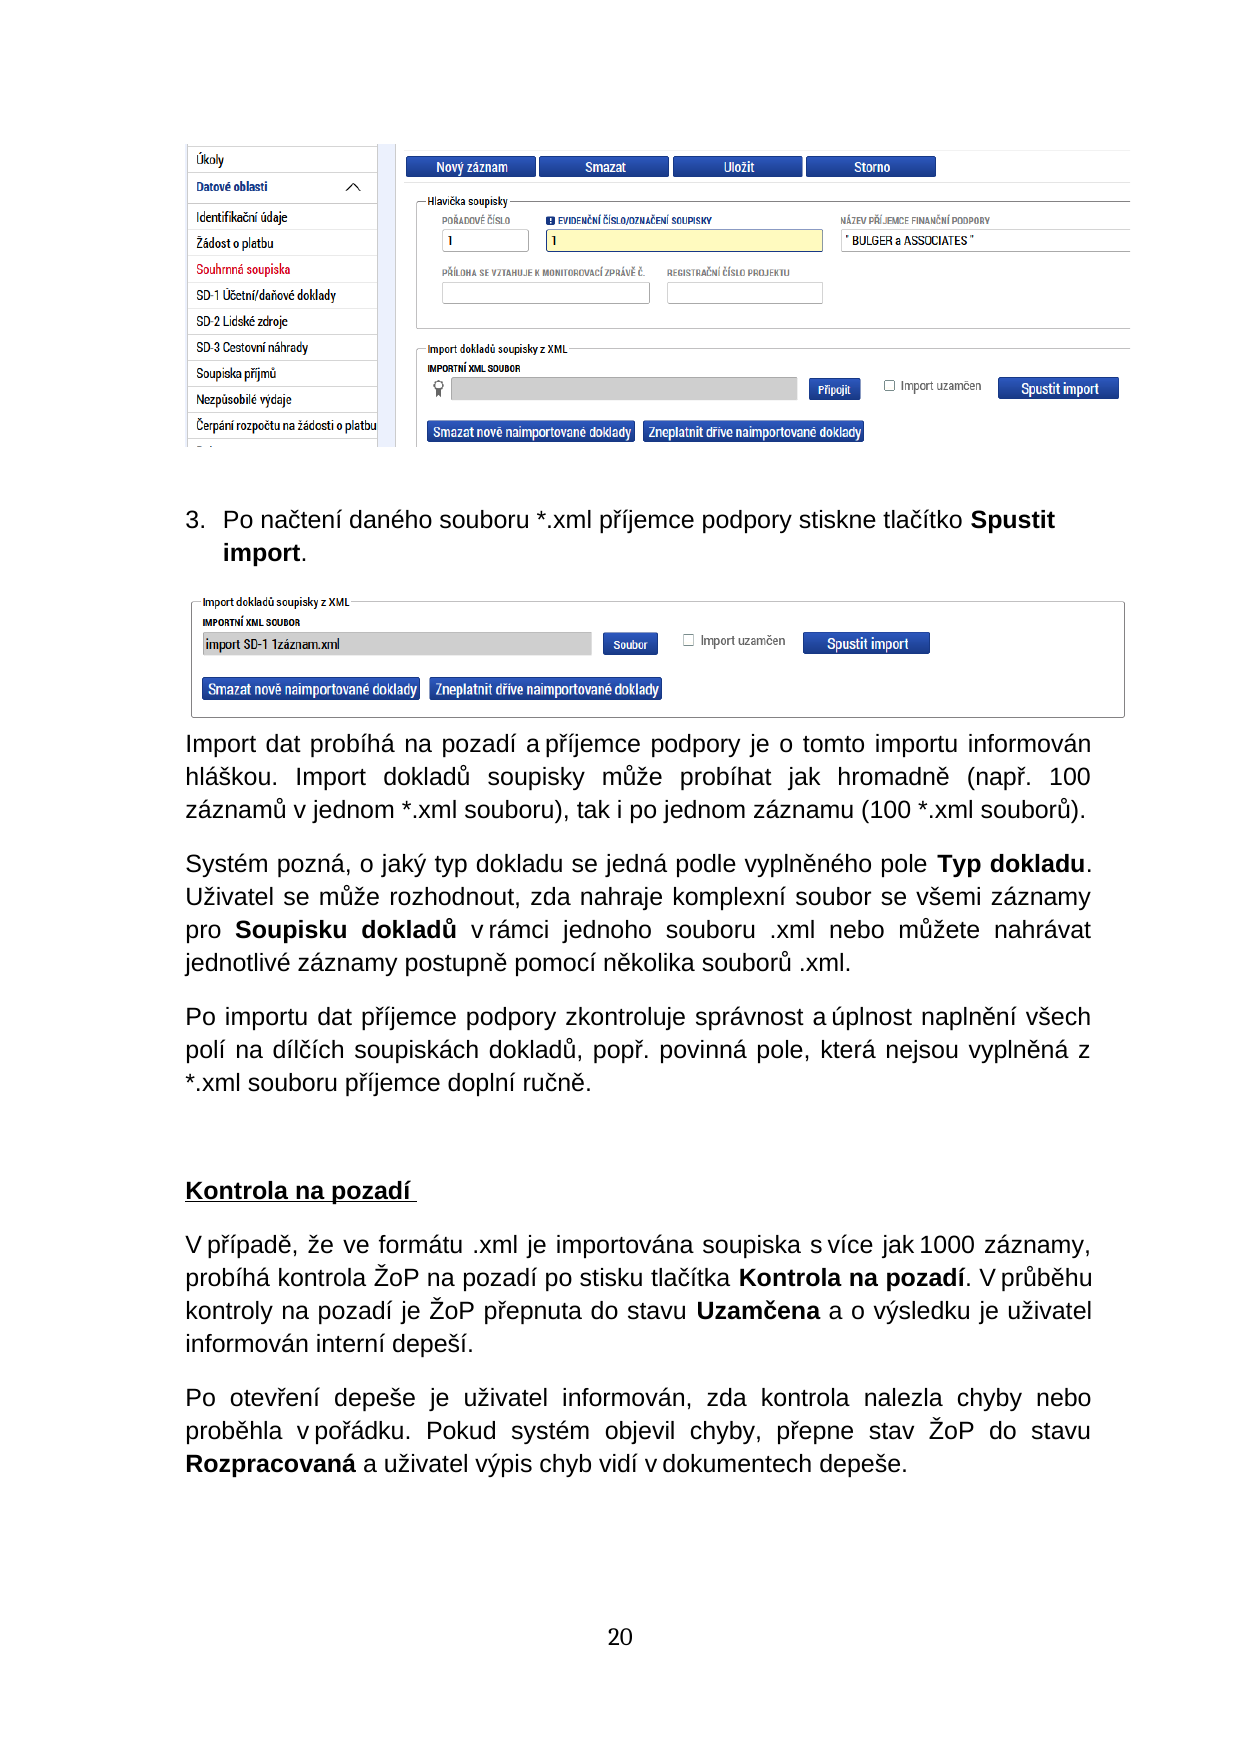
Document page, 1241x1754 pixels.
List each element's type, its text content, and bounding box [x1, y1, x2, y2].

list Po načtení daného souboru *.xml příjemce podpory stiskne tlačítko Spustit import. [185, 505, 1093, 567]
text Import dat probíhá na pozadí a příjemce podpory je o tomto importu informován hláškou. Import dokladů soupisky může probíhat jak hromadně (např. 100 záznamů v jednom *.xml souboru), tak i po jednom záznamu (100 *.xml souborů). [185, 725, 1093, 824]
text Kontrola na pozadí [185, 1176, 1093, 1204]
text V případě, že ve formátu .xml je importována soupiska s více jak 1000 záznamy, probíhá kontrola ŽoP na pozadí po stisku tlačítka Kontrola na pozadí. V průběhu kontroly na pozadí je ŽoP přepnuta do stavu Uzamčena a o výsledku je uživatel informován interní depeší. [185, 1230, 1093, 1357]
text Po otevření depeše je uživatel informován, zda kontrola nalezla chyby nebo proběhla v pořádku. Pokud systém objevil chyby, přepne stav ŽoP do stavu Rozpracovaná a uživatel výpis chyb vidí v dokumentech depeše. [185, 1383, 1093, 1477]
text Po importu dat příjemce podpory zkontroluje správnost a úplnost naplnění všech polí na dílčích soupiskách dokladů, popř. povinná pole, která nejsou vyplněná z *.xml souboru příjemce doplní ručně. [185, 1002, 1093, 1097]
picture [185, 591, 1130, 725]
picture [185, 144, 1130, 447]
text Systém pozná, o jaký typ dokladu se jedná podle vyplněného pole Typ dokladu. Uživatel se může rozhodnout, zda nahraje komplexní soubor se všemi záznamy pro Soupisku dokladů v rámci jednoho souboru .xml nebo můžete nahrávat jednotlivé záznamy postupně pomocí několika souborů .xml. [185, 849, 1093, 977]
